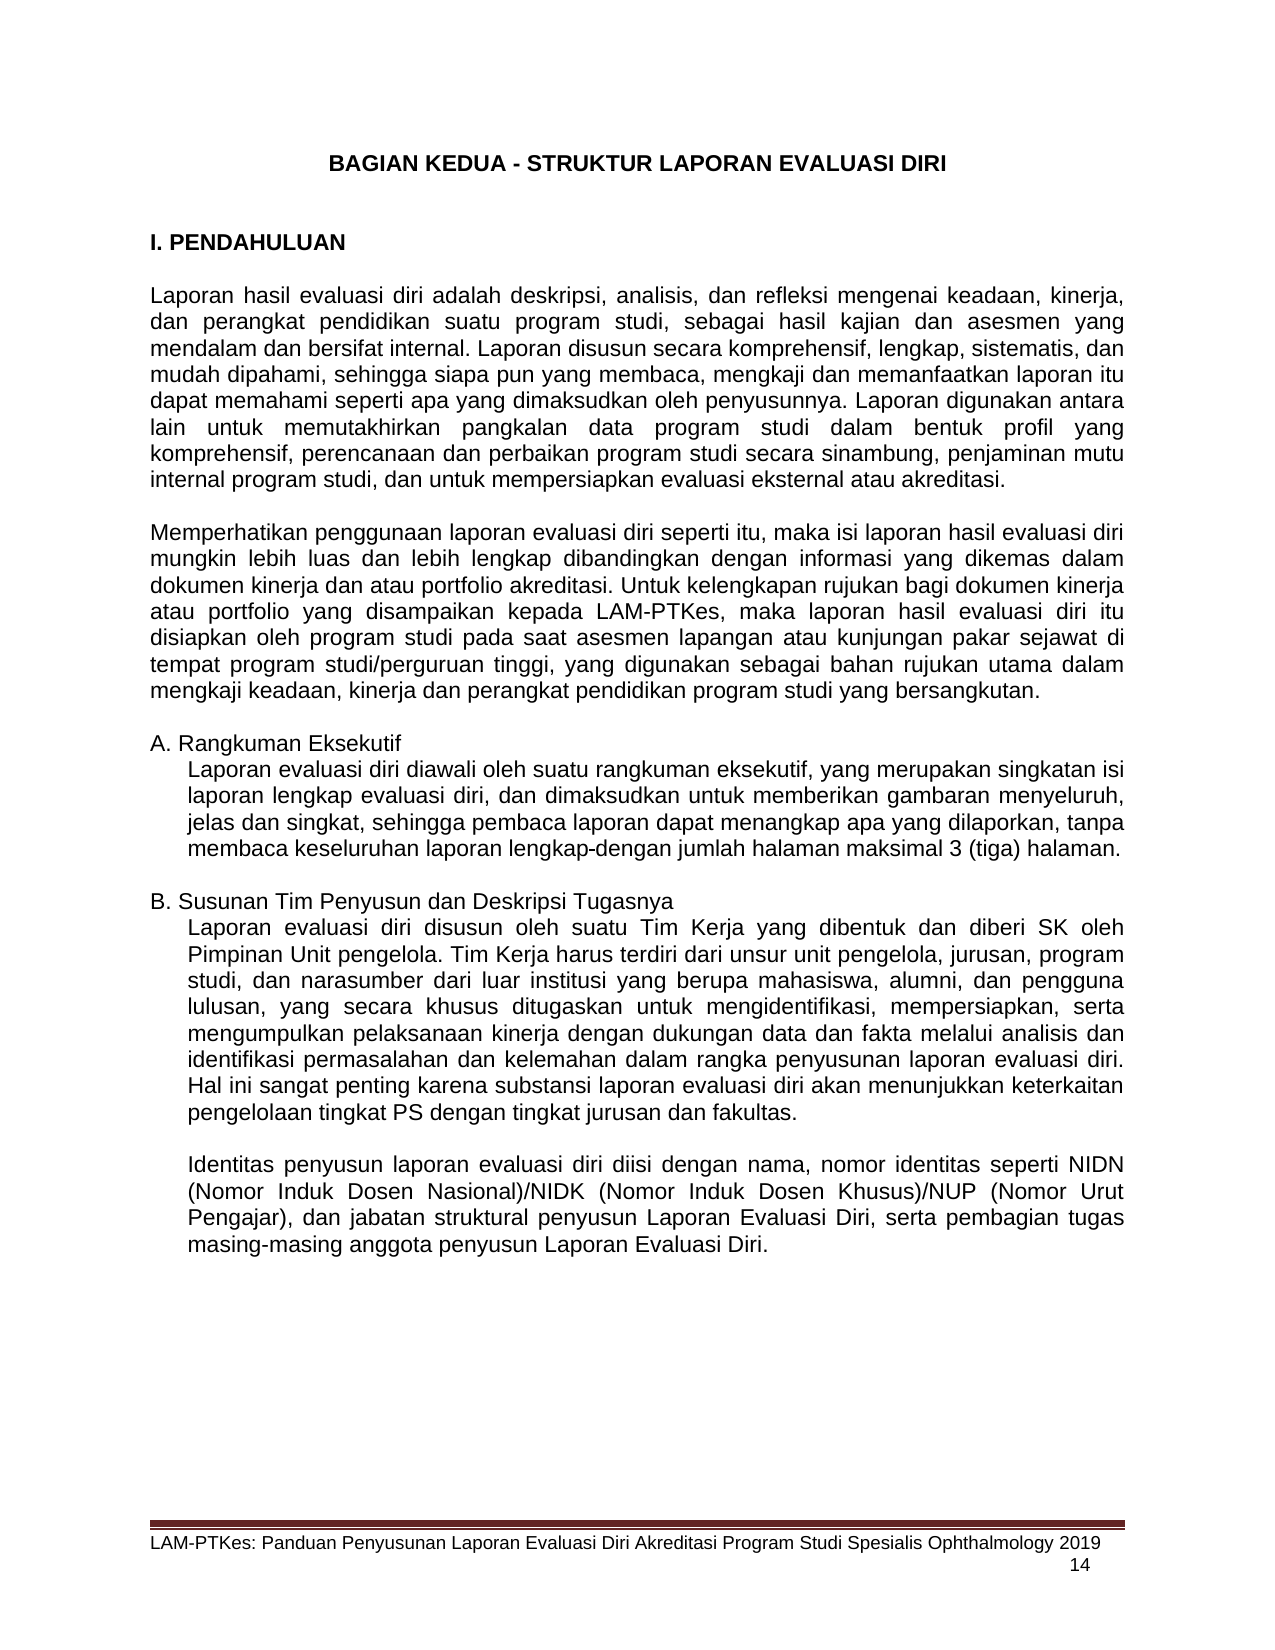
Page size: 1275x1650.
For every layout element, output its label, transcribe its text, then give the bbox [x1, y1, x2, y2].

text Memperhatikan penggunaan laporan evaluasi diri seperti itu, maka isi laporan hasil evaluasi diri mungkin lebih luas dan lebih lengkap dibandingkan dengan informasi yang dikemas dalam dokumen kinerja dan atau portfolio akreditasi. Untuk kelengkapan rujukan bagi dokumen kinerja atau portfolio yang disampaikan kepada LAM-PTKes, maka laporan hasil evaluasi diri itu disiapkan oleh program studi pada saat asesmen lapangan atau kunjungan pakar sejawat di tempat program studi/perguruan tinggi, yang digunakan sebagai bahan rujukan utama dalam mengkaji keadaan, kinerja dan perangkat pendidikan program studi yang bersangkutan. [150, 519, 1125, 703]
subtitle B. Susunan Tim Penyusun dan Deskripsi Tugasnya [150, 888, 1125, 914]
subtitle A. Rangkuman Eksekutif [150, 730, 1125, 756]
text Laporan evaluasi diri diawali oleh suatu rangkuman eksekutif, yang merupakan singkatan isi laporan lengkap evaluasi diri, dan dimaksudkan untuk memberikan gambaran menyeluruh, jelas dan singkat, sehingga pembaca laporan dapat menangkap apa yang dilaporkan, tanpa membaca keseluruhan laporan lengkap dengan jumlah halaman maksimal 3 (tiga) halaman. [187, 756, 1125, 862]
text Laporan hasil evaluasi diri adalah deskripsi, analisis, dan refleksi mengenai keadaan, kinerja, dan perangkat pendidikan suatu program studi, sebagai hasil kajian dan asesmen yang mendalam dan bersifat internal. Laporan disusun secara komprehensif, lengkap, sistematis, dan mudah dipahami, sehingga siapa pun yang membaca, mengkaji dan memanfaatkan laporan itu dapat memahami seperti apa yang dimaksudkan oleh penyusunnya. Laporan digunakan antara lain untuk memutakhirkan pangkalan data program studi dalam bentuk profil yang komprehensif, perencanaan dan perbaikan program studi secara sinambung, penjaminan mutu internal program studi, dan untuk mempersiapkan evaluasi eksternal atau akreditasi. [150, 282, 1125, 493]
subtitle BAGIAN KEDUA - STRUKTUR LAPORAN EVALUASI DIRI [150, 150, 1125, 176]
text Identitas penyusun laporan evaluasi diri diisi dengan nama, nomor identitas seperti NIDN (Nomor Induk Dosen Nasional)/NIDK (Nomor Induk Dosen Khusus)/NUP (Nomor Urut Pengajar), dan jabatan struktural penyusun Laporan Evaluasi Diri, serta pembagian tugas masing-masing anggota penyusun Laporan Evaluasi Diri. [187, 1151, 1125, 1257]
text Laporan evaluasi diri disusun oleh suatu Tim Kerja yang dibentuk dan diberi SK oleh Pimpinan Unit pengelola. Tim Kerja harus terdiri dari unsur unit pengelola, jurusan, program studi, dan narasumber dari luar institusi yang berupa mahasiswa, alumni, dan pengguna lulusan, yang secara khusus ditugaskan untuk mengidentifikasi, mempersiapkan, serta mengumpulkan pelaksanaan kinerja dengan dukungan data dan fakta melalui analisis dan identifikasi permasalahan dan kelemahan dalam rangka penyusunan laporan evaluasi diri. Hal ini sangat penting karena substansi laporan evaluasi diri akan menunjukkan keterkaitan pengelolaan tingkat PS dengan tingkat jurusan dan fakultas. [187, 914, 1125, 1125]
subtitle I. PENDAHULUAN [150, 229, 1125, 255]
